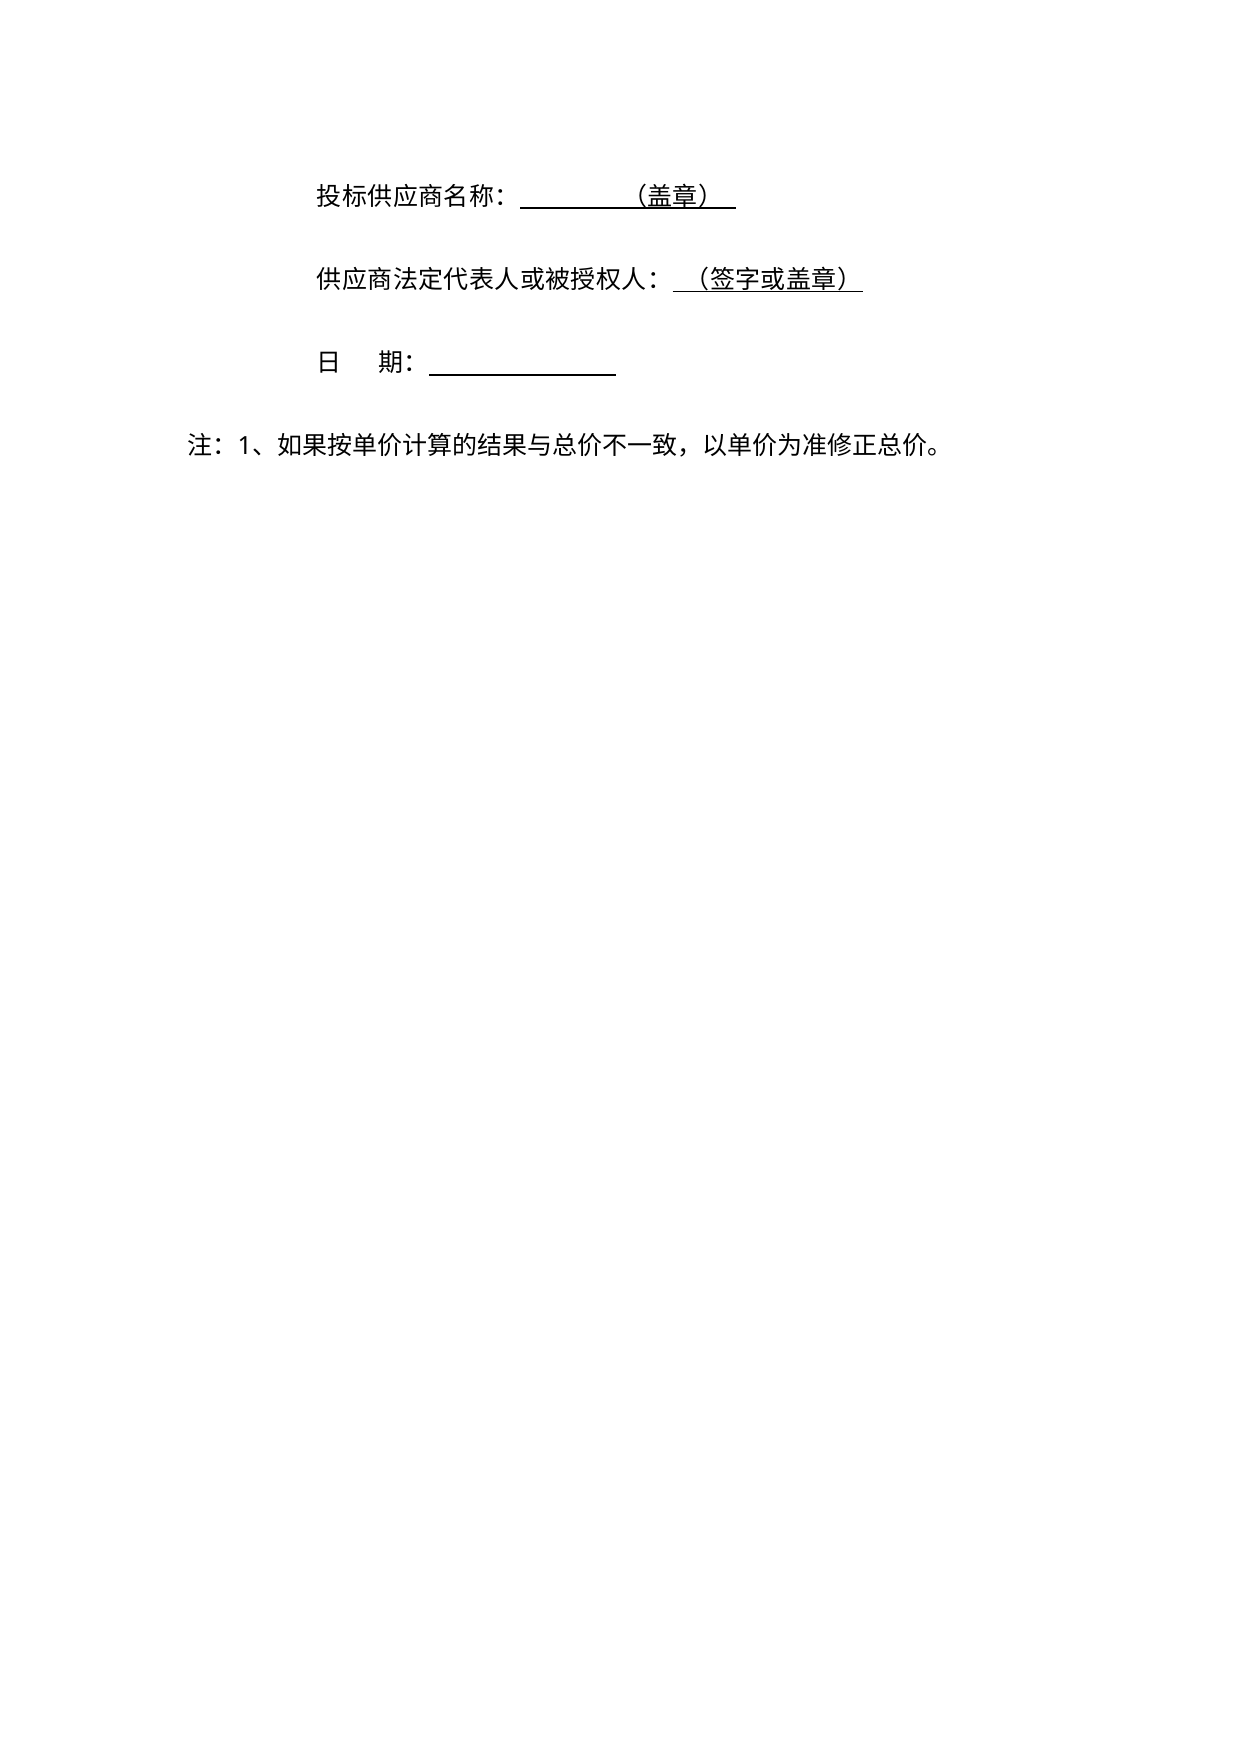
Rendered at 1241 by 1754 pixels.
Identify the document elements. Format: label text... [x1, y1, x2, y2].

text 注：1、如果按单价计算的结果与总价不一致，以单价为准修正总价。 [187, 411, 1053, 476]
text 日 期： [187, 328, 1053, 393]
text 供应商法定代表人或被授权人： （签字或盖章） [187, 245, 1053, 310]
text 投标供应商名称： （盖章） [187, 162, 1053, 227]
